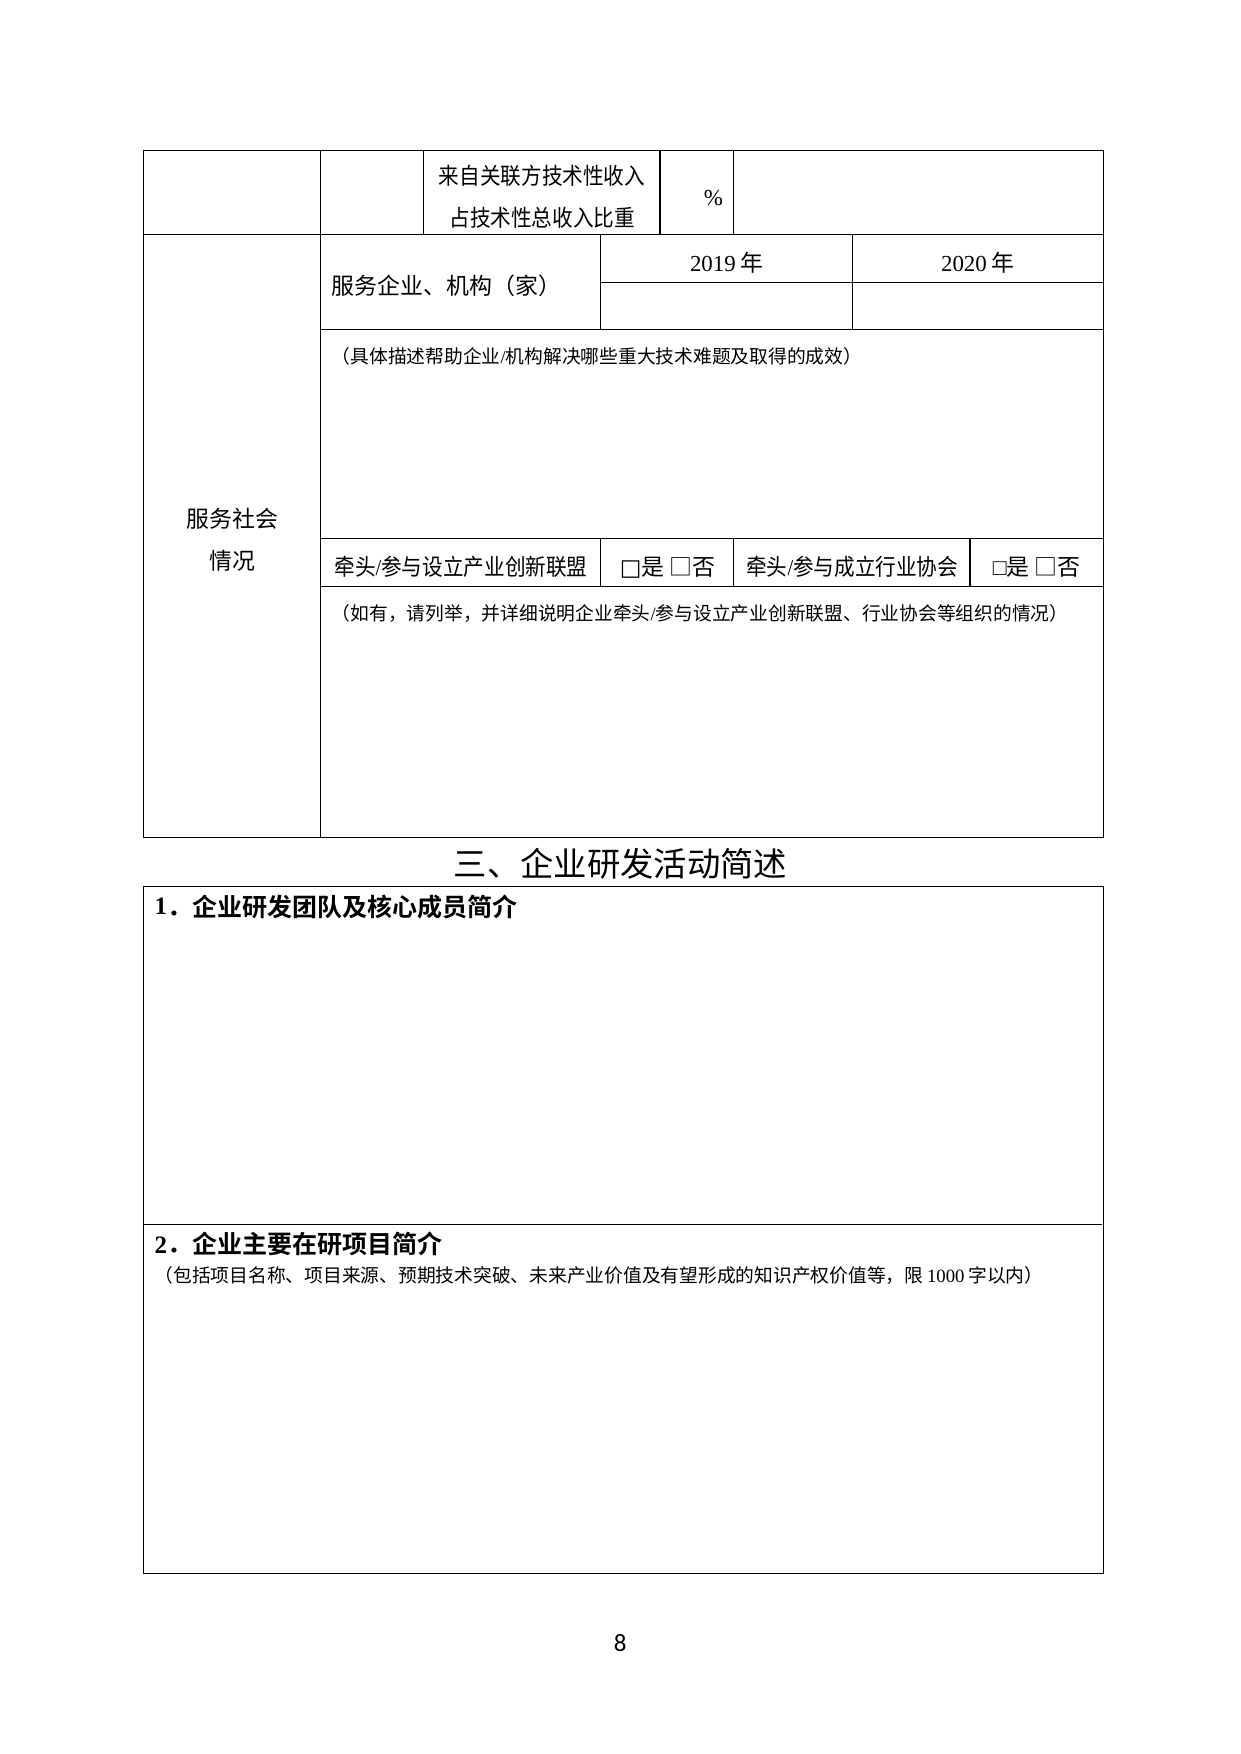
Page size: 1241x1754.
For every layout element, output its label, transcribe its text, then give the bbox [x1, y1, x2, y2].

table_cell （具体描述帮助企业/机构解决哪些重大技术难题及取得的成效） [321, 330, 1103, 538]
table_cell （如有，请列举，并详细说明企业牵头/参与设立产业创新联盟、行业协会等组织的情况） [321, 587, 1103, 837]
table_cell % [661, 151, 733, 234]
table_cell 服务社会 情况 [144, 235, 320, 837]
table_cell 2020年 [853, 235, 1103, 282]
table_cell [734, 151, 1103, 234]
table_cell 服务企业、机构（家） [321, 235, 600, 329]
table_cell [853, 283, 1103, 329]
table_cell 牵头/参与设立产业创新联盟 [321, 539, 600, 586]
table_cell □是 □否 [971, 539, 1103, 586]
table_cell 2．企业主要在研项目简介 （包括项目名称、项目来源、预期技术突破、未来产业价值及有望形成的知识产权价值等，限1000字以内） [144, 1224, 1103, 1573]
table_cell 2019年 [601, 235, 852, 282]
table_cell [601, 283, 852, 329]
table_cell 牵头/参与成立行业协会 [734, 539, 969, 586]
table_cell 来自关联方技术性收入占技术性总收入比重 [424, 151, 659, 234]
table_cell □是 □否 [601, 539, 733, 586]
text 三、企业研发活动简述 [187, 838, 1053, 886]
table_header 1．企业研发团队及核心成员简介 [144, 887, 1103, 1224]
